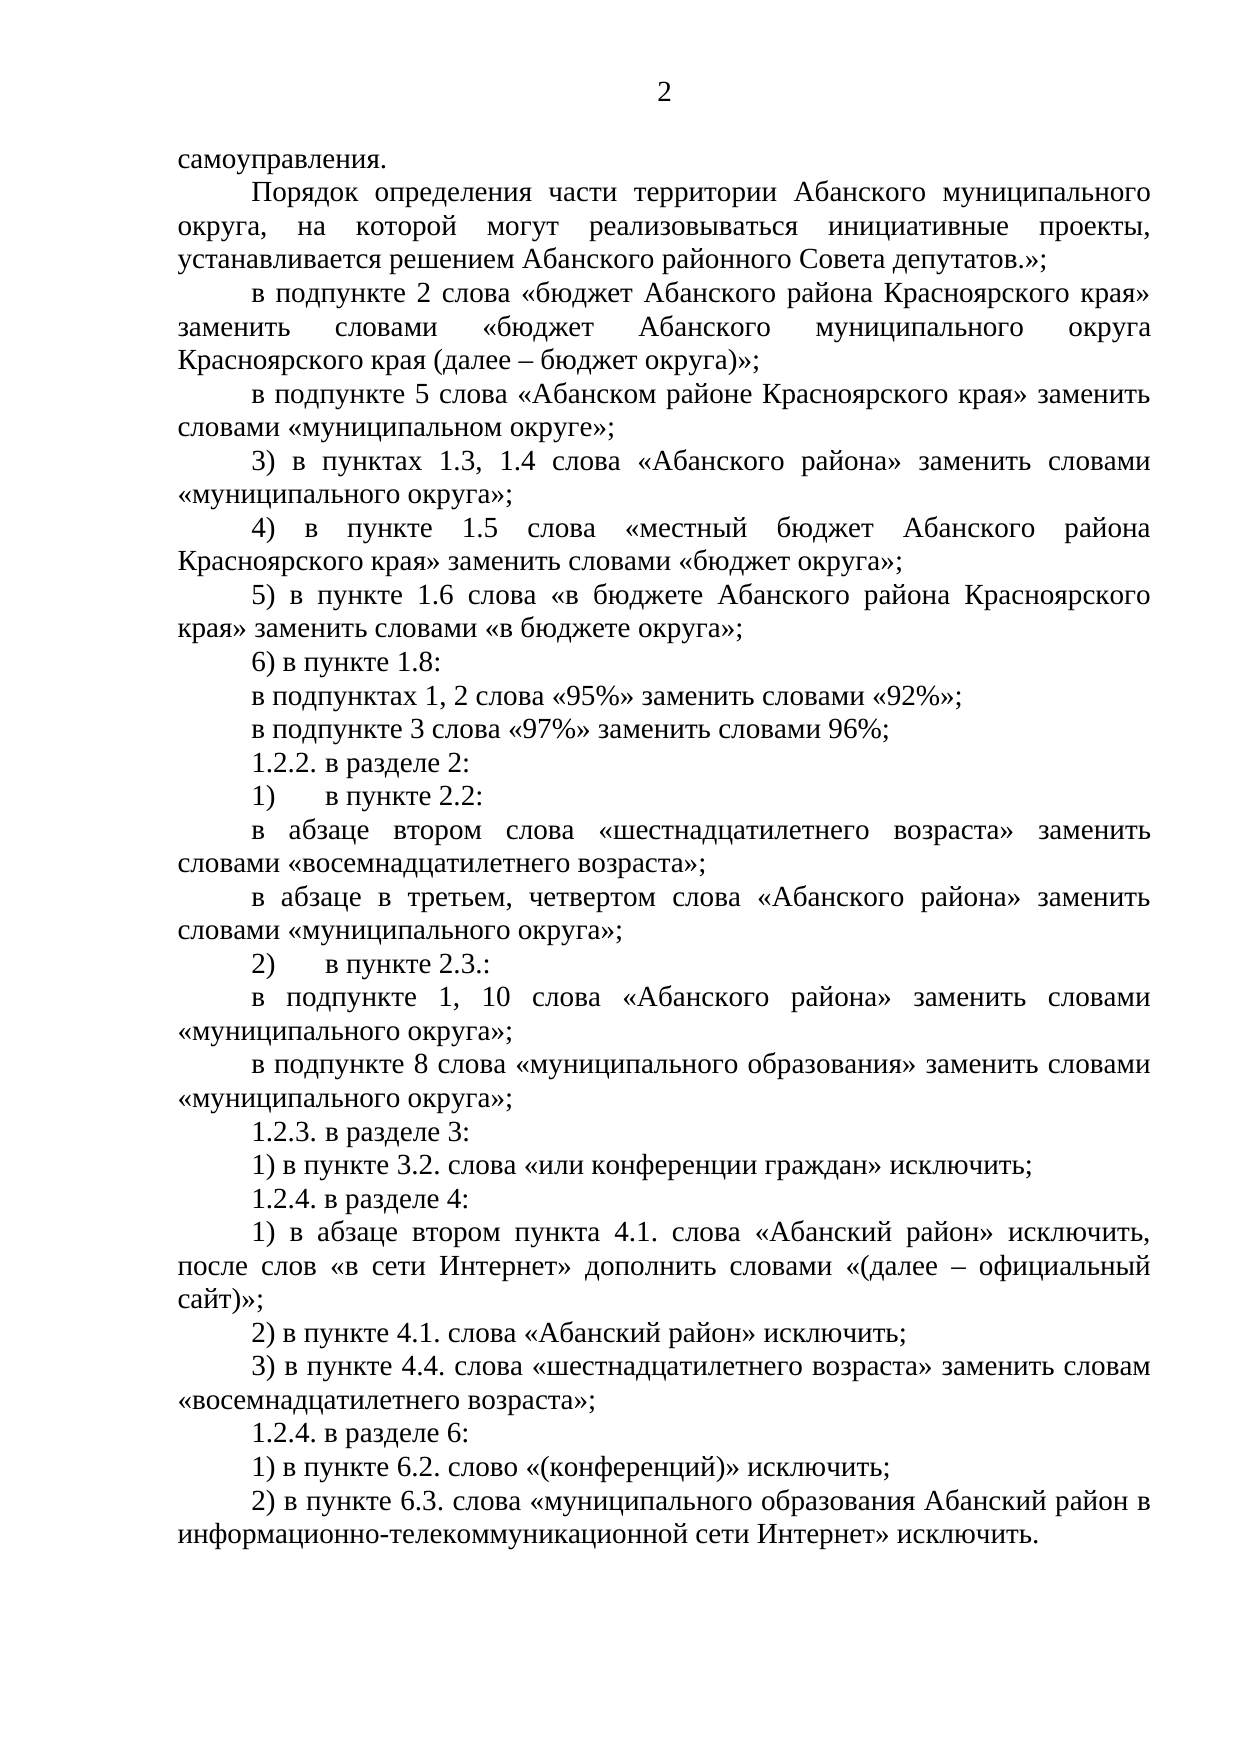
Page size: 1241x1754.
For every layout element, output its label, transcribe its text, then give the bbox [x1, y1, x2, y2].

list 1) в абзаце втором пункта 4.1. слова «Абанский район» исключить, после слов «в сети Интернет» дополнить словами «(далее – официальный сайт)»; [177, 1214, 1152, 1315]
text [177, 141, 1152, 174]
text 4) в пункте 1.5 слова «местный бюджет Абанского района Красноярского края» заменить словами «бюджет округа»; [177, 510, 1152, 577]
list 2) в пункте 4.1. слова «Абанский район» исключить; [177, 1315, 1152, 1348]
text в подпунктах 1, 2 слова «95%» заменить словами «92%»; [177, 678, 1152, 711]
text Порядок определения части территории Абанского муниципального округа, на которой могут реализовываться инициативные проекты, устанавливается решением Абанского районного Совета депутатов.»; [177, 174, 1152, 275]
list в абзаце втором слова «шестнадцатилетнего возраста» заменить словами «восемнадцатилетнего возраста»; [177, 812, 1152, 879]
list 2) в пункте 6.3. слова «муниципального образования Абанский район в информационно-телекоммуникационной сети Интернет» исключить. [177, 1483, 1152, 1550]
list 1) в пункте 3.2. слова «или конференции граждан» исключить; [177, 1147, 1152, 1181]
list в пункте 2.3.: [177, 946, 1152, 979]
list 1.2.4. в разделе 6: [177, 1416, 1152, 1449]
list в подпункте 5 слова «Абанском районе Красноярского края» заменить словами «муниципальном округе»; [177, 376, 1152, 443]
list в разделе 3: [177, 1114, 1152, 1147]
list в подпункте 8 слова «муниципального образования» заменить словами «муниципального округа»; [177, 1047, 1152, 1114]
list в подпункте 2 слова «бюджет Абанского района Красноярского края» заменить словами «бюджет Абанского муниципального округа Красноярского края (далее – бюджет округа)»; [177, 275, 1152, 376]
list в подпункте 1, 10 слова «Абанского района» заменить словами «муниципального округа»; [177, 979, 1152, 1047]
list в пункте 2.2: [177, 778, 1152, 812]
list 3) в пунктах 1.3, 1.4 слова «Абанского района» заменить словами «муниципального округа»; [177, 443, 1152, 510]
list в абзаце в третьем, четвертом слова «Абанского района» заменить словами «муниципального округа»; [177, 879, 1152, 946]
text в подпункте 3 слова «97%» заменить словами 96%; [177, 711, 1152, 745]
list 1) в пункте 6.2. слово «(конференций)» исключить; [177, 1449, 1152, 1483]
text 5) в пункте 1.6 слова «в бюджете Абанского района Красноярского края» заменить словами «в бюджете округа»; [177, 577, 1152, 644]
list 3) в пункте 4.4. слова «шестнадцатилетнего возраста» заменить словам «восемнадцатилетнего возраста»; [177, 1348, 1152, 1416]
list 1.2.4. в разделе 4: [177, 1181, 1152, 1214]
list в разделе 2: [177, 745, 1152, 778]
text 6) в пункте 1.8: [177, 644, 1152, 678]
